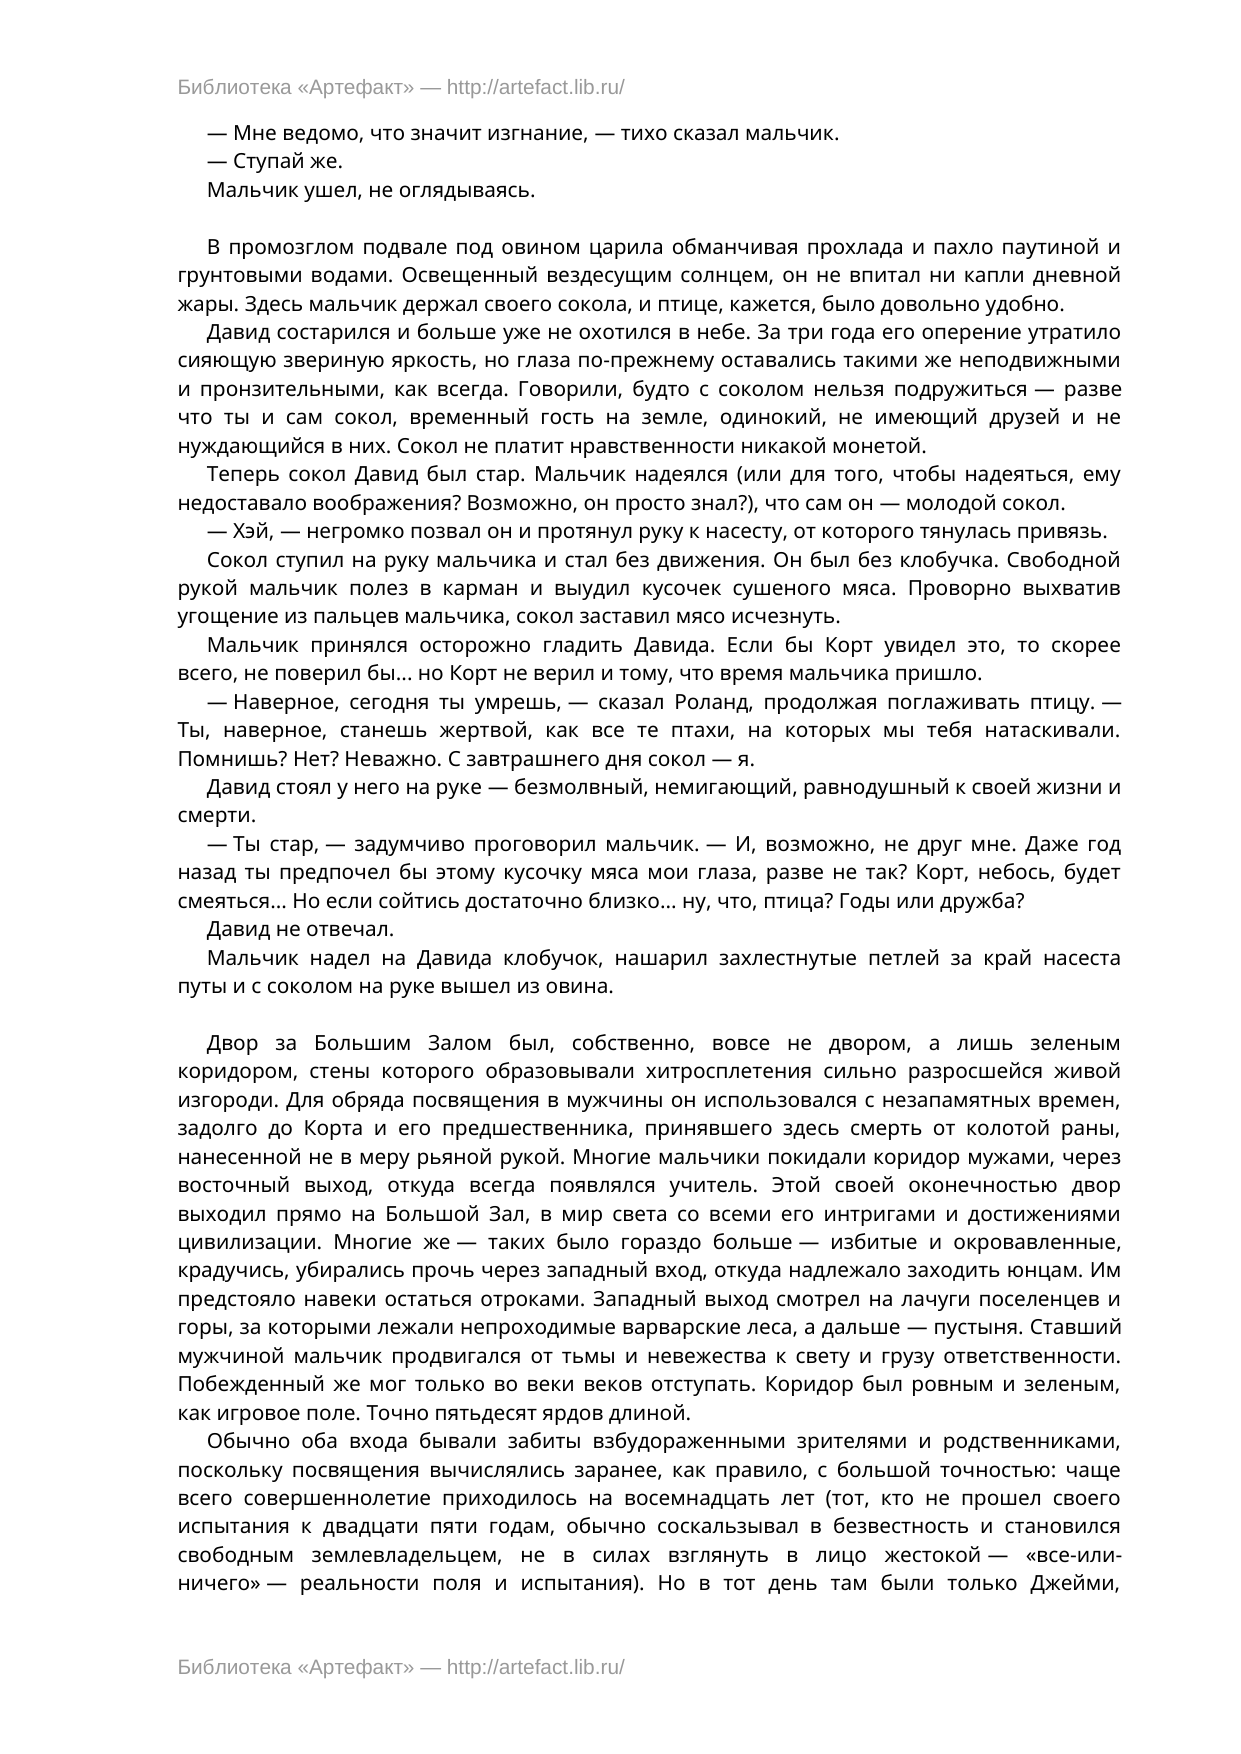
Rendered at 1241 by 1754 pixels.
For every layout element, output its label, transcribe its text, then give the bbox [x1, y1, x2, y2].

text Давид не отвечал. [177, 914, 1122, 943]
text Мальчик ушел, не оглядываясь. [177, 175, 1122, 203]
text — Наверное, сегодня ты умрешь, — сказал Роланд, продолжая поглаживать птицу. — Ты, наверное, станешь жертвой, как все те птахи, на которых мы тебя натаскивали. Помнишь? Нет? Неважно. С завтрашнего дня сокол — я. [177, 687, 1122, 772]
text Сокол ступил на руку мальчика и стал без движения. Он был без клобучка. Свободной рукой мальчик полез в карман и выудил кусочек сушеного мяса. Проворно выхватив угощение из пальцев мальчика, сокол заставил мясо исчезнуть. [177, 545, 1122, 630]
text В промозглом подвале под овином царила обманчивая прохлада и пахло паутиной и грунтовыми водами. Освещенный вездесущим солнцем, он не впитал ни капли дневной жары. Здесь мальчик держал своего сокола, и птице, кажется, было довольно удобно. [177, 232, 1122, 317]
text Теперь сокол Давид был стар. Мальчик надеялся (или для того, чтобы надеяться, ему недоставало воображения? Возможно, он просто знал?), что сам он — молодой сокол. [177, 459, 1122, 516]
text — Мне ведомо, что значит изгнание, — тихо сказал мальчик. [177, 118, 1122, 147]
text Давид стоял у него на руке — безмолвный, немигающий, равнодушный к своей жизни и смерти. [177, 772, 1122, 829]
text — Ступай же. [177, 147, 1122, 175]
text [177, 1426, 1122, 1597]
text — Хэй, — негромко позвал он и протянул руку к насесту, от которого тянулась привязь. [177, 516, 1122, 545]
text Давид состарился и больше уже не охотился в небе. За три года его оперение утратило сияющую звериную яркость, но глаза по-прежнему оставались такими же неподвижными и пронзительными, как всегда. Говорили, будто с соколом нельзя подружиться — разве что ты и сам сокол, временный гость на земле, одинокий, не имеющий друзей и не нуждающийся в них. Сокол не платит нравственности никакой монетой. [177, 317, 1122, 459]
text Мальчик принялся осторожно гладить Давида. Если бы Корт увидел это, то скорее всего, не поверил бы... но Корт не верил и тому, что время мальчика пришло. [177, 630, 1122, 687]
text Двор за Большим Залом был, собственно, вовсе не двором, а лишь зеленым коридором, стены которого образовывали хитросплетения сильно разросшейся живой изгороди. Для обряда посвящения в мужчины он использовался с незапамятных времен, задолго до Корта и его предшественника, принявшего здесь смерть от колотой раны, нанесенной не в меру рьяной рукой. Многие мальчики покидали коридор мужами, через восточный выход, откуда всегда появлялся учитель. Этой своей оконечностью двор выходил прямо на Большой Зал, в мир света со всеми его интригами и достижениями цивилизации. Многие же — таких было гораздо больше — избитые и окровавленные, крадучись, убирались прочь через западный вход, откуда надлежало заходить юнцам. Им предстояло навеки остаться отроками. Западный выход смотрел на лачуги поселенцев и горы, за которыми лежали непроходимые варварские леса, а дальше — пустыня. Ставший мужчиной мальчик продвигался от тьмы и невежества к свету и грузу ответственности. Побежденный же мог только во веки веков отступать. Коридор был ровным и зеленым, как игровое поле. Точно пятьдесят ярдов длиной. [177, 1028, 1122, 1426]
text Мальчик надел на Давида клобучок, нашарил захлестнутые петлей за край насеста путы и с соколом на руке вышел из овина. [177, 943, 1122, 1000]
text — Ты стар, — задумчиво проговорил мальчик. — И, возможно, не друг мне. Даже год назад ты предпочел бы этому кусочку мяса мои глаза, разве не так? Корт, небось, будет смеяться... Но если сойтись достаточно близко... ну, что, птица? Годы или дружба? [177, 829, 1122, 914]
